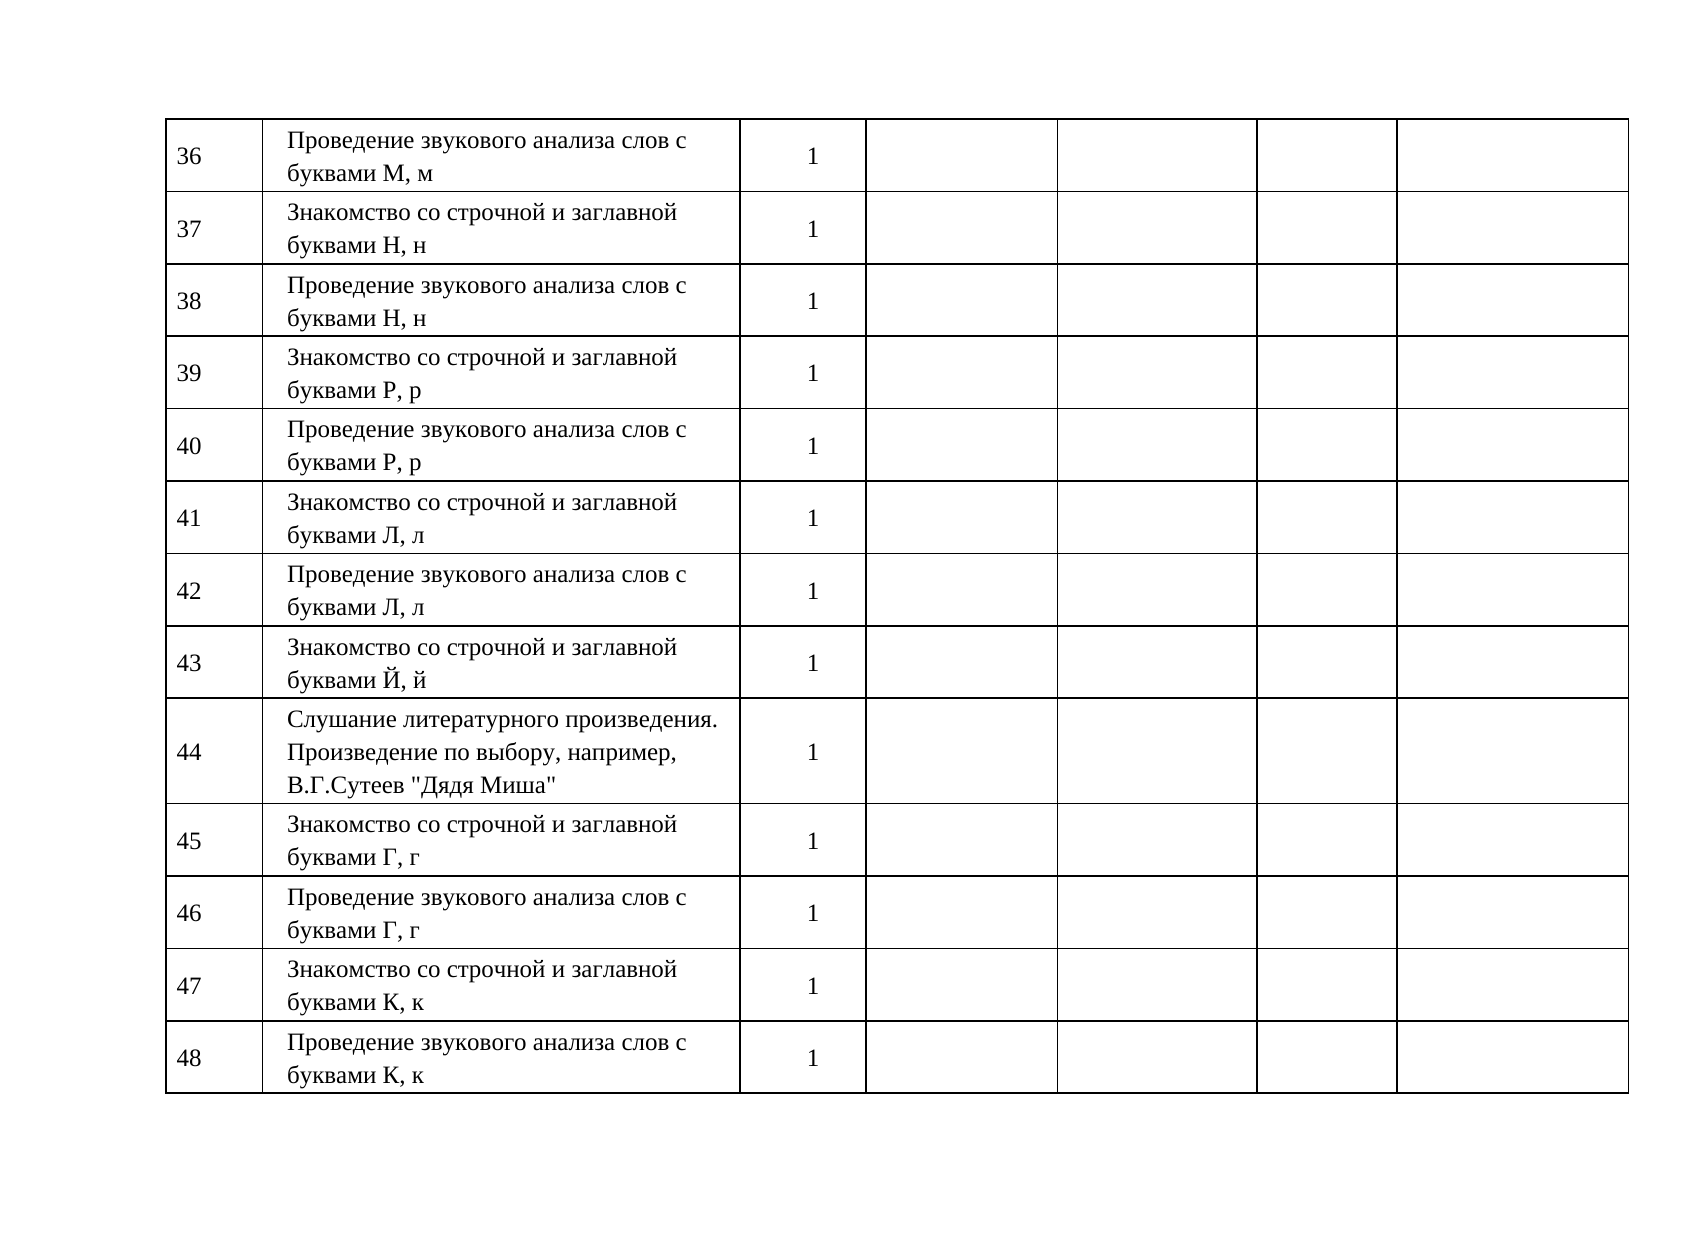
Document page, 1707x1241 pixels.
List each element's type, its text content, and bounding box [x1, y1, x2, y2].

table_cell Знакомство со строчной и заглавной буквами Г, г [263, 804, 739, 875]
table_cell [1258, 949, 1396, 1020]
table_cell [867, 554, 1057, 625]
table_cell 1 [741, 877, 865, 947]
table_cell [1398, 120, 1628, 191]
table_cell Знакомство со строчной и заглавной буквами Н, н [263, 192, 739, 263]
table_cell 38 [167, 265, 262, 335]
table_cell 39 [167, 337, 262, 408]
table_cell [867, 949, 1057, 1020]
table_cell 48 [167, 1022, 262, 1092]
table_cell [1258, 627, 1396, 697]
table_cell [867, 699, 1057, 803]
table_cell [1398, 949, 1628, 1020]
table_cell [1058, 482, 1256, 552]
table_cell 1 [741, 337, 865, 408]
table_cell [1058, 949, 1256, 1020]
table_cell Проведение звукового анализа слов с буквами Н, н [263, 265, 739, 335]
table_cell 1 [741, 482, 865, 552]
table_cell [867, 877, 1057, 947]
table_cell [1058, 120, 1256, 191]
table_cell [1398, 482, 1628, 552]
table_cell [1058, 1022, 1256, 1092]
table_cell 45 [167, 804, 262, 875]
table_cell [1398, 192, 1628, 263]
table_cell [1398, 265, 1628, 335]
table_cell 43 [167, 627, 262, 697]
table_cell [1058, 699, 1256, 803]
table_cell [1058, 265, 1256, 335]
table_cell 37 [167, 192, 262, 263]
table_cell Проведение звукового анализа слов с буквами К, к [263, 1022, 739, 1092]
table_cell Знакомство со строчной и заглавной буквами Л, л [263, 482, 739, 552]
table_cell [1258, 337, 1396, 408]
table_cell Проведение звукового анализа слов с буквами Л, л [263, 554, 739, 625]
table_cell 42 [167, 554, 262, 625]
table_cell Знакомство со строчной и заглавной буквами Р, р [263, 337, 739, 408]
table_cell [1258, 409, 1396, 480]
table_cell [867, 337, 1057, 408]
table_cell [1258, 699, 1396, 803]
table_cell [1258, 482, 1396, 552]
table_cell [1258, 192, 1396, 263]
table_cell [1398, 804, 1628, 875]
table_cell 44 [167, 699, 262, 803]
table_cell [1058, 804, 1256, 875]
table_cell [1258, 265, 1396, 335]
table_cell [867, 192, 1057, 263]
table_cell Слушание литературного произведения. Произведение по выбору, например, В.Г.Сутеев "Дядя Миша" [263, 699, 739, 803]
table_cell [867, 409, 1057, 480]
table_cell [867, 265, 1057, 335]
table_cell 1 [741, 265, 865, 335]
table_cell [1058, 554, 1256, 625]
table_cell Проведение звукового анализа слов с буквами Р, р [263, 409, 739, 480]
table_cell [1398, 554, 1628, 625]
table_cell [1398, 627, 1628, 697]
table_cell Знакомство со строчной и заглавной буквами К, к [263, 949, 739, 1020]
table_cell [1058, 627, 1256, 697]
table_cell 40 [167, 409, 262, 480]
table_cell 36 [167, 120, 262, 191]
table_cell 1 [741, 804, 865, 875]
table_cell [1398, 699, 1628, 803]
table_cell [1258, 804, 1396, 875]
table_cell [867, 804, 1057, 875]
table_cell [1058, 337, 1256, 408]
table_cell 1 [741, 192, 865, 263]
table_cell 1 [741, 1022, 865, 1092]
table_cell 1 [741, 699, 865, 803]
table_cell Знакомство со строчной и заглавной буквами Й, й [263, 627, 739, 697]
table_cell 1 [741, 409, 865, 480]
table_cell 47 [167, 949, 262, 1020]
table_cell [1258, 120, 1396, 191]
table_cell 1 [741, 627, 865, 697]
table_cell [867, 120, 1057, 191]
table_cell [867, 627, 1057, 697]
table_cell Проведение звукового анализа слов с буквами М, м [263, 120, 739, 191]
table_cell 1 [741, 949, 865, 1020]
table_cell [1058, 877, 1256, 947]
table_cell [1398, 409, 1628, 480]
table_cell [1398, 1022, 1628, 1092]
table_cell [1058, 192, 1256, 263]
table_cell 41 [167, 482, 262, 552]
table_cell 46 [167, 877, 262, 947]
table_cell [1398, 337, 1628, 408]
table_cell [867, 482, 1057, 552]
table_cell 1 [741, 554, 865, 625]
table_cell [1398, 877, 1628, 947]
table_cell [1258, 1022, 1396, 1092]
table_cell [1258, 554, 1396, 625]
table_cell 1 [741, 120, 865, 191]
table_cell [1058, 409, 1256, 480]
table_cell [867, 1022, 1057, 1092]
table_cell Проведение звукового анализа слов с буквами Г, г [263, 877, 739, 947]
table_cell [1258, 877, 1396, 947]
